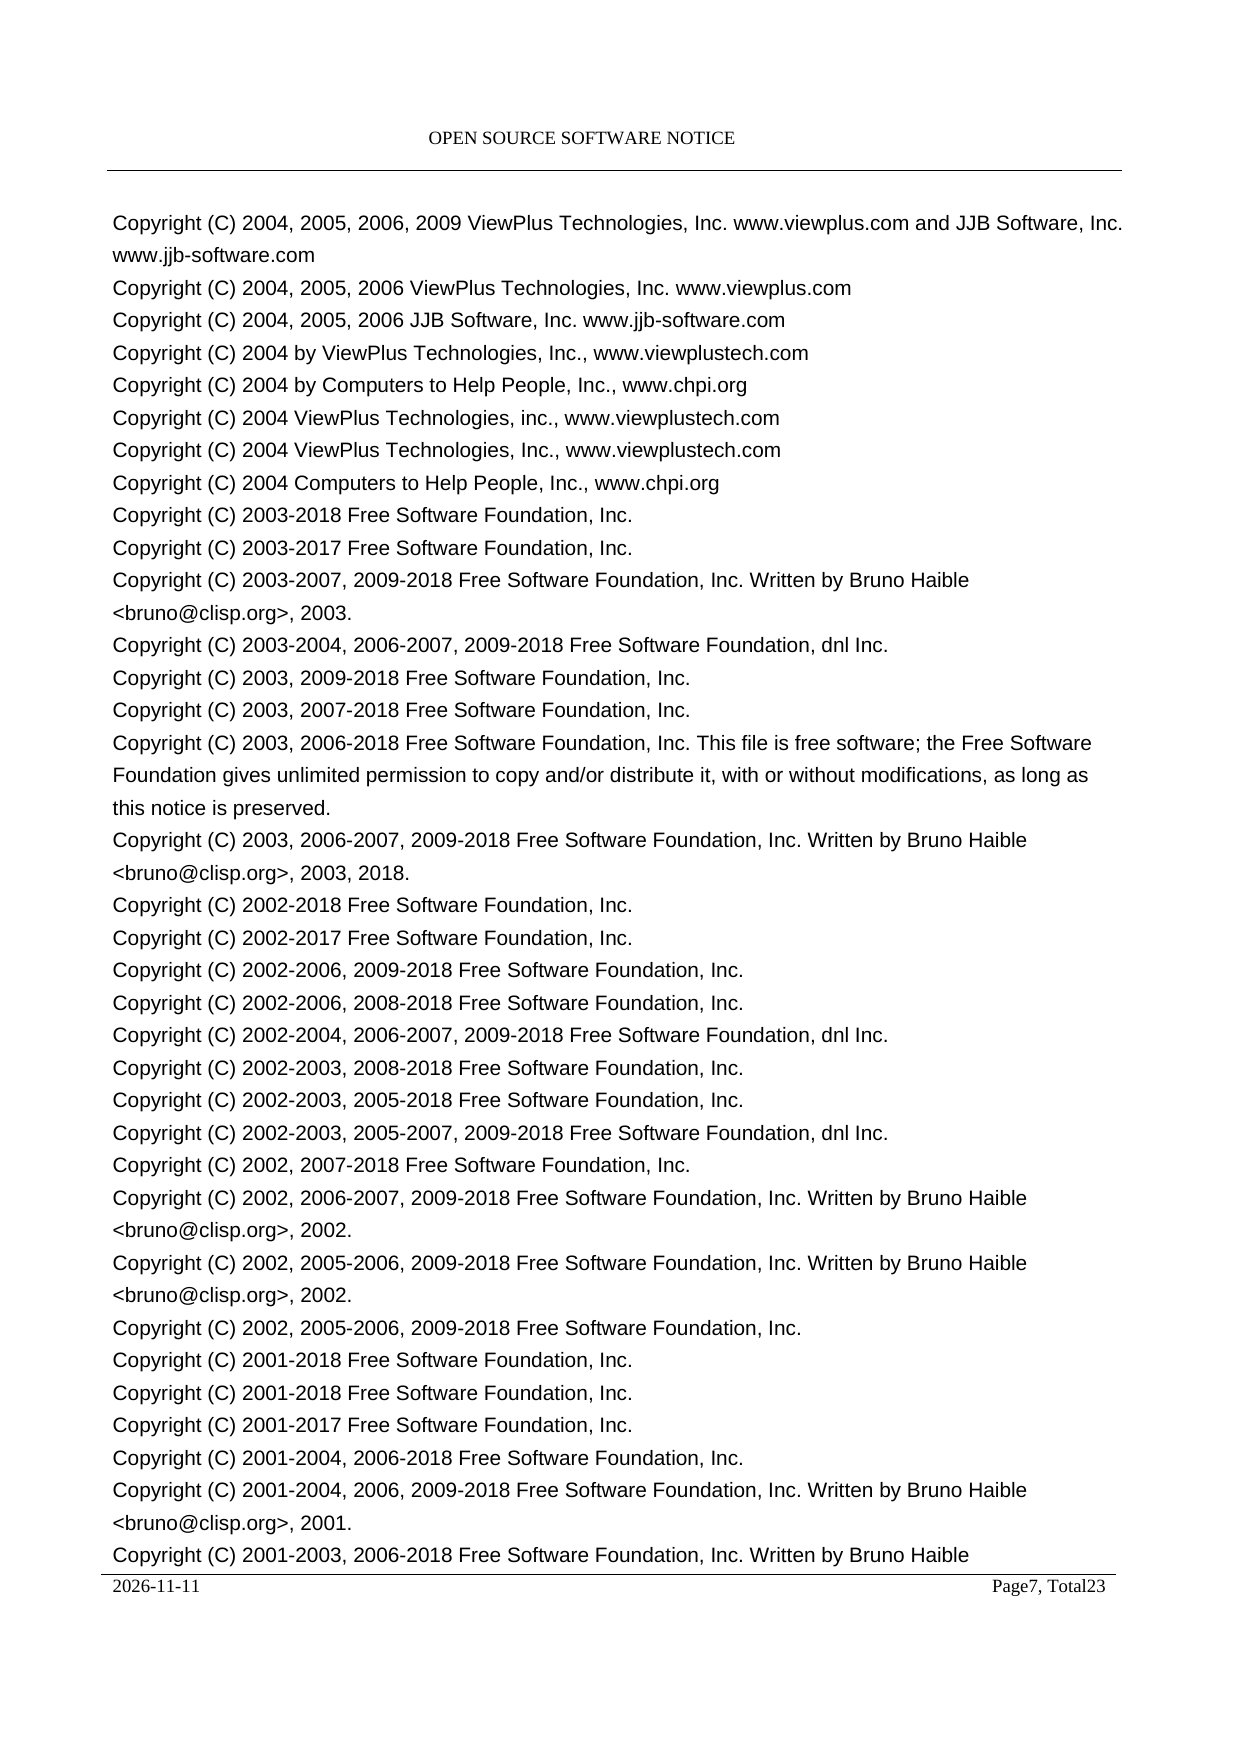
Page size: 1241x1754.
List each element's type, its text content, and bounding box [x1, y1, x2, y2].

text Copyright (C) 2004, 2005, 2006 JJB Software, Inc. www.jjb-software.com [112, 304, 1128, 336]
text Copyright (C) 2001-2004, 2006-2018 Free Software Foundation, Inc. [112, 1441, 1128, 1474]
text Copyright (C) 2002-2006, 2008-2018 Free Software Foundation, Inc. [112, 986, 1128, 1019]
text Copyright (C) 2004 by ViewPlus Technologies, Inc., www.viewplustech.com [112, 336, 1128, 369]
text Copyright (C) 2004 ViewPlus Technologies, Inc., www.viewplustech.com [112, 434, 1128, 466]
text Copyright (C) 2003, 2006-2018 Free Software Foundation, Inc. This file is free software; the Free Software Foundation gives unlimited permission to copy and/or distribute it, with or without modifications, as long as this notice is preserved. [112, 726, 1128, 824]
text Copyright (C) 2001-2018 Free Software Foundation, Inc. [112, 1376, 1128, 1409]
text Copyright (C) 2003-2018 Free Software Foundation, Inc. [112, 499, 1128, 531]
text Copyright (C) 2003, 2006-2007, 2009-2018 Free Software Foundation, Inc. Written by Bruno Haible <bruno@clisp.org>, 2003, 2018. [112, 824, 1128, 889]
text Copyright (C) 2002-2003, 2005-2007, 2009-2018 Free Software Foundation, dnl Inc. [112, 1116, 1128, 1149]
text Copyright (C) 2001-2018 Free Software Foundation, Inc. [112, 1344, 1128, 1376]
text Copyright (C) 2003-2007, 2009-2018 Free Software Foundation, Inc. Written by Bruno Haible <bruno@clisp.org>, 2003. [112, 564, 1128, 629]
text Copyright (C) 2004, 2005, 2006 ViewPlus Technologies, Inc. www.viewplus.com [112, 271, 1128, 304]
text Copyright (C) 2002-2003, 2008-2018 Free Software Foundation, Inc. [112, 1051, 1128, 1084]
text Copyright (C) 2002-2003, 2005-2018 Free Software Foundation, Inc. [112, 1084, 1128, 1116]
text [112, 1539, 1128, 1571]
text Copyright (C) 2004 by Computers to Help People, Inc., www.chpi.org [112, 369, 1128, 401]
text Copyright (C) 2002, 2005-2006, 2009-2018 Free Software Foundation, Inc. Written by Bruno Haible <bruno@clisp.org>, 2002. [112, 1246, 1128, 1311]
text Copyright (C) 2002-2018 Free Software Foundation, Inc. [112, 889, 1128, 921]
text Copyright (C) 2003, 2009-2018 Free Software Foundation, Inc. [112, 661, 1128, 694]
text Copyright (C) 2003-2004, 2006-2007, 2009-2018 Free Software Foundation, dnl Inc. [112, 629, 1128, 661]
text Copyright (C) 2002, 2006-2007, 2009-2018 Free Software Foundation, Inc. Written by Bruno Haible <bruno@clisp.org>, 2002. [112, 1181, 1128, 1246]
text Copyright (C) 2002, 2005-2006, 2009-2018 Free Software Foundation, Inc. [112, 1311, 1128, 1344]
text Copyright (C) 2002-2006, 2009-2018 Free Software Foundation, Inc. [112, 954, 1128, 986]
text Copyright (C) 2004, 2005, 2006, 2009 ViewPlus Technologies, Inc. www.viewplus.com and JJB Software, Inc. www.jjb-software.com [112, 206, 1128, 271]
text Copyright (C) 2003-2017 Free Software Foundation, Inc. [112, 531, 1128, 564]
text Copyright (C) 2001-2017 Free Software Foundation, Inc. [112, 1409, 1128, 1441]
text Copyright (C) 2002-2017 Free Software Foundation, Inc. [112, 921, 1128, 954]
text Copyright (C) 2003, 2007-2018 Free Software Foundation, Inc. [112, 694, 1128, 726]
text Copyright (C) 2002, 2007-2018 Free Software Foundation, Inc. [112, 1149, 1128, 1181]
text Copyright (C) 2004 Computers to Help People, Inc., www.chpi.org [112, 466, 1128, 499]
text Copyright (C) 2001-2004, 2006, 2009-2018 Free Software Foundation, Inc. Written by Bruno Haible <bruno@clisp.org>, 2001. [112, 1474, 1128, 1539]
text Copyright (C) 2004 ViewPlus Technologies, inc., www.viewplustech.com [112, 401, 1128, 434]
text Copyright (C) 2002-2004, 2006-2007, 2009-2018 Free Software Foundation, dnl Inc. [112, 1019, 1128, 1051]
